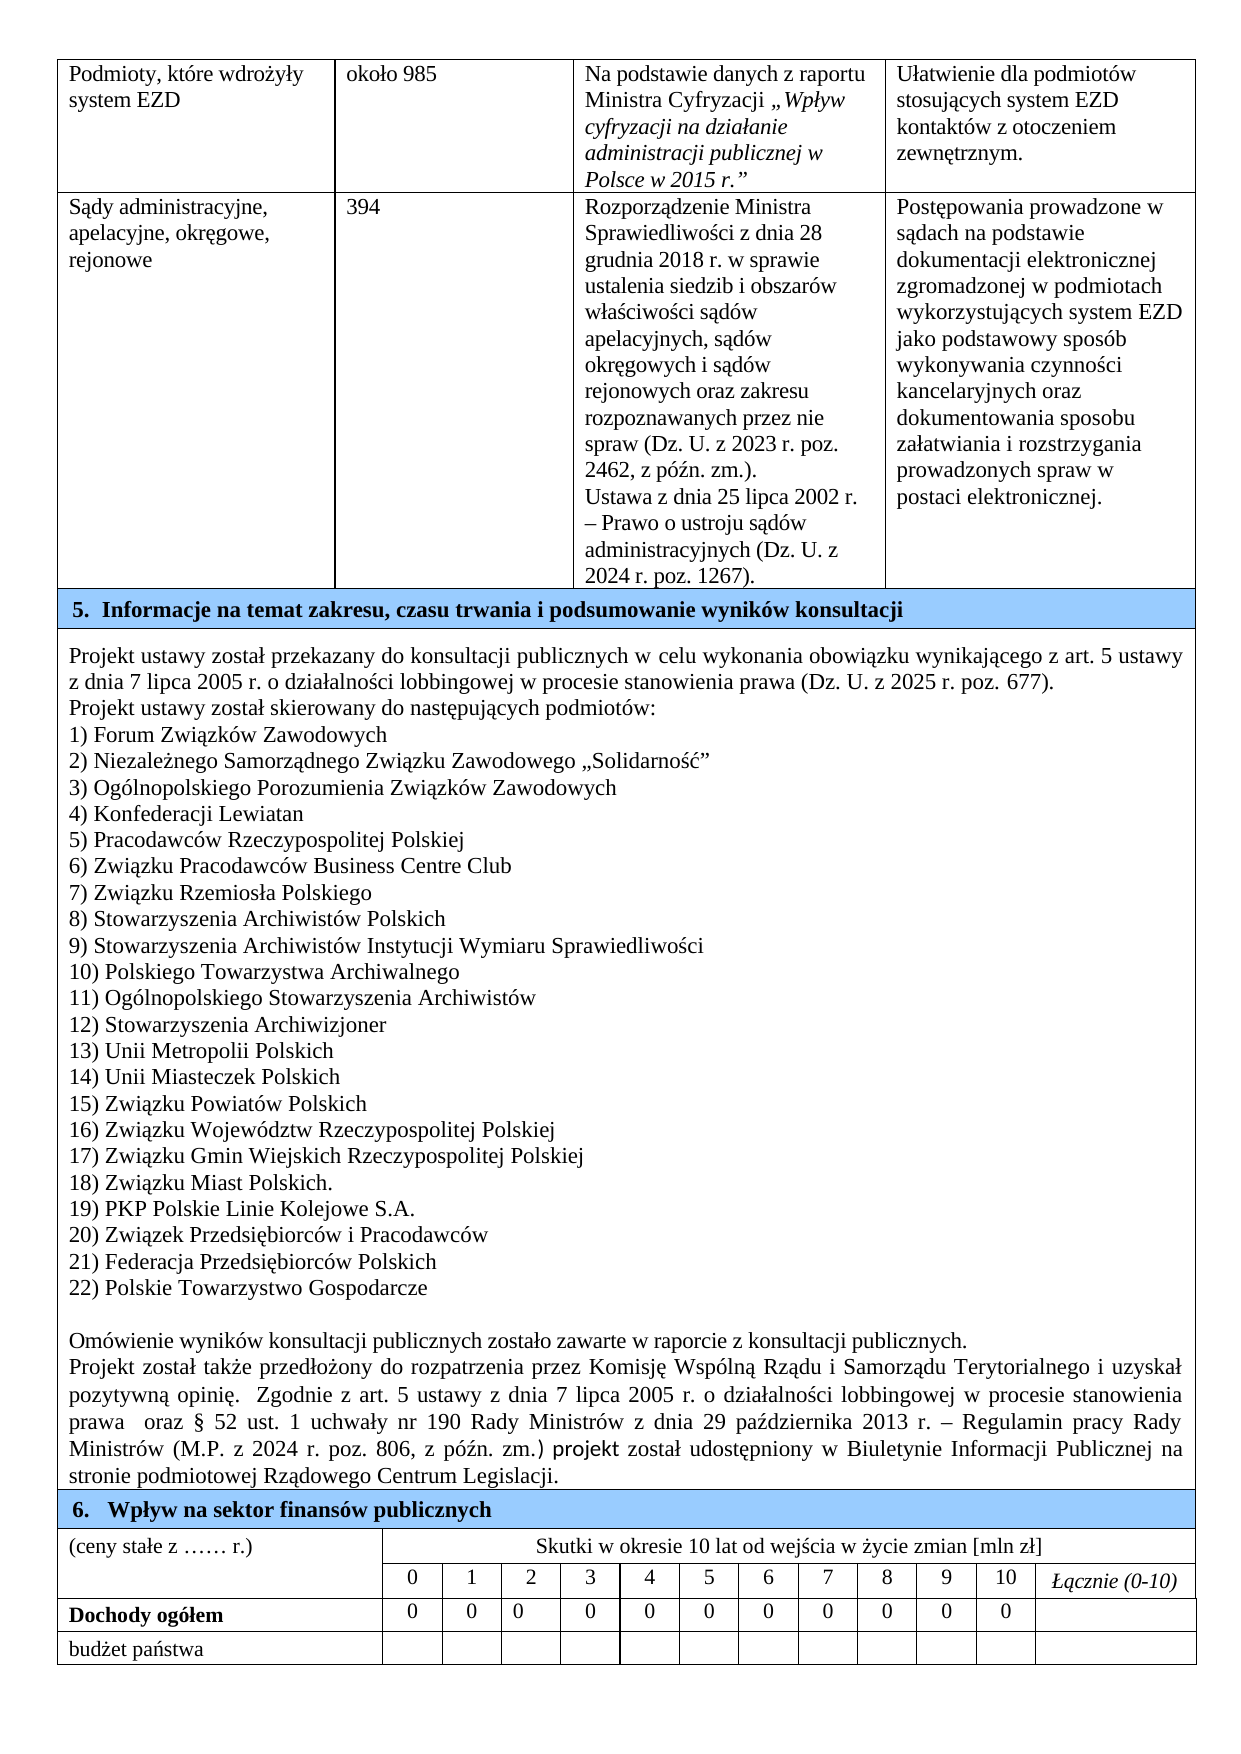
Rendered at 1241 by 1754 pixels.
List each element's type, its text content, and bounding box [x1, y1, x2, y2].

table_cell [1036, 1599, 1196, 1631]
table_cell 0 [621, 1599, 679, 1631]
table_cell 0 [858, 1599, 916, 1631]
table_cell 10 [977, 1564, 1035, 1597]
table_cell Podmioty, które wdrożyły system EZD [58, 60, 334, 192]
table_cell 2 [502, 1564, 560, 1597]
table_cell [858, 1632, 916, 1664]
table_cell 0 [977, 1599, 1035, 1631]
table_cell [621, 1632, 679, 1664]
table_cell Dochody ogółem [58, 1599, 382, 1631]
table_cell Skutki w okresie 10 lat od wejścia w życie zmian [mln zł] [383, 1529, 1195, 1563]
table_cell Na podstawie danych z raportu Ministra Cyfryzacji „Wpływ cyfryzacji na działanie administracji publicznej w Polsce w 2015 r.” [574, 60, 885, 192]
table_cell 0 [502, 1599, 560, 1631]
table_cell [443, 1632, 501, 1664]
table_cell Rozporządzenie Ministra Sprawiedliwości z dnia 28 grudnia 2018 r. w sprawie ustalenia siedzib i obszarów właściwości sądów apelacyjnych, sądów okręgowych i sądów rejonowych oraz zakresu rozpoznawanych przez nie spraw (Dz. U. z 2023 r. poz. 2462, z późn. zm.). Ustawa z dnia 25 lipca 2002 r. – Prawo o ustroju sądów administracyjnych (Dz. U. z 2024 r. poz. 1267). [574, 193, 885, 588]
table_cell 0 [443, 1599, 501, 1631]
table_cell [502, 1632, 560, 1664]
table_cell około 985 [336, 60, 573, 192]
table_cell 1 [443, 1564, 501, 1597]
table_cell Informacje na temat zakresu, czasu trwania i podsumowanie wyników konsultacji [58, 589, 1195, 628]
table_cell 0 [917, 1599, 976, 1631]
table_cell [977, 1632, 1035, 1664]
table_cell 5 [680, 1564, 738, 1597]
table_cell 3 [561, 1564, 619, 1597]
table_cell Łącznie (0-10) [1036, 1564, 1195, 1597]
table_cell 0 [739, 1599, 798, 1631]
table_cell Postępowania prowadzone w sądach na podstawie dokumentacji elektronicznej zgromadzonej w podmiotach wykorzystujących system EZD jako podstawowy sposób wykonywania czynności kancelaryjnych oraz dokumentowania sposobu załatwiania i rozstrzygania prowadzonych spraw w postaci elektronicznej. [886, 193, 1195, 588]
table_cell [383, 1632, 442, 1664]
table_cell 8 [858, 1564, 916, 1597]
table_cell 0 [383, 1564, 442, 1597]
table_cell [739, 1632, 798, 1664]
table_cell 0 [561, 1599, 619, 1631]
table_cell 0 [383, 1599, 442, 1631]
table_cell budżet państwa [58, 1632, 382, 1664]
table_cell [680, 1632, 738, 1664]
table_cell [1036, 1632, 1196, 1664]
table_cell [917, 1632, 976, 1664]
table_cell 4 [621, 1564, 679, 1597]
table_cell 7 [799, 1564, 857, 1597]
table_cell 9 [917, 1564, 976, 1597]
table_cell Ułatwienie dla podmiotów stosujących system EZD kontaktów z otoczeniem zewnętrznym. [886, 60, 1195, 192]
table_cell Sądy administracyjne, apelacyjne, okręgowe, rejonowe [58, 193, 334, 588]
table_cell [561, 1632, 619, 1664]
table_cell Wpływ na sektor finansów publicznych [58, 1490, 1195, 1528]
table_cell 0 [680, 1599, 738, 1631]
table_cell 0 [799, 1599, 857, 1631]
table_cell Projekt ustawy został przekazany do konsultacji publicznych w celu wykonania obowiązku wynikającego z art. 5 ustawy z dnia 7 lipca 2005 r. o działalności lobbingowej w procesie stanowienia prawa (Dz. U. z 2025 r. poz. 677). Projekt ustawy został skierowany do następujących podmiotów: 1) Forum Związków Zawodowych 2) Niezależnego Samorządnego Związku Zawodowego „Solidarność” 3) Ogólnopolskiego Porozumienia Związków Zawodowych 4) Konfederacji Lewiatan 5) Pracodawców Rzeczypospolitej Polskiej 6) Związku Pracodawców Business Centre Club 7) Związku Rzemiosła Polskiego 8) Stowarzyszenia Archiwistów Polskich 9) Stowarzyszenia Archiwistów Instytucji Wymiaru Sprawiedliwości 10) Polskiego Towarzystwa Archiwalnego 11) Ogólnopolskiego Stowarzyszenia Archiwistów 12) Stowarzyszenia Archiwizjoner 13) Unii Metropolii Polskich 14) Unii Miasteczek Polskich 15) Związku Powiatów Polskich 16) Związku Województw Rzeczypospolitej Polskiej 17) Związku Gmin Wiejskich Rzeczypospolitej Polskiej 18) Związku Miast Polskich. 19) PKP Polskie Linie Kolejowe S.A. 20) Związek Przedsiębiorców i Pracodawców 21) Federacja Przedsiębiorców Polskich 22) Polskie Towarzystwo Gospodarcze Omówienie wyników konsultacji publicznych zostało zawarte w raporcie z konsultacji publicznych. Projekt został także przedłożony do rozpatrzenia przez Komisję Wspólną Rządu i Samorządu Terytorialnego i uzyskał pozytywną opinię. Zgodnie z art. 5 ustawy z dnia 7 lipca 2005 r. o działalności lobbingowej w procesie stanowienia prawa oraz § 52 ust. 1 uchwały nr 190 Rady Ministrów z dnia 29 października 2013 r. – Regulamin pracy Rady Ministrów (M.P. z 2024 r. poz. 806, z późn. zm.) projekt został udostępniony w Biuletynie Informacji Publicznej na stronie podmiotowej Rządowego Centrum Legislacji. [58, 629, 1195, 1488]
table_cell 6 [739, 1564, 798, 1597]
table_cell 394 [336, 193, 573, 588]
table_cell [799, 1632, 857, 1664]
table_cell (ceny stałe z …… r.) [58, 1529, 382, 1597]
